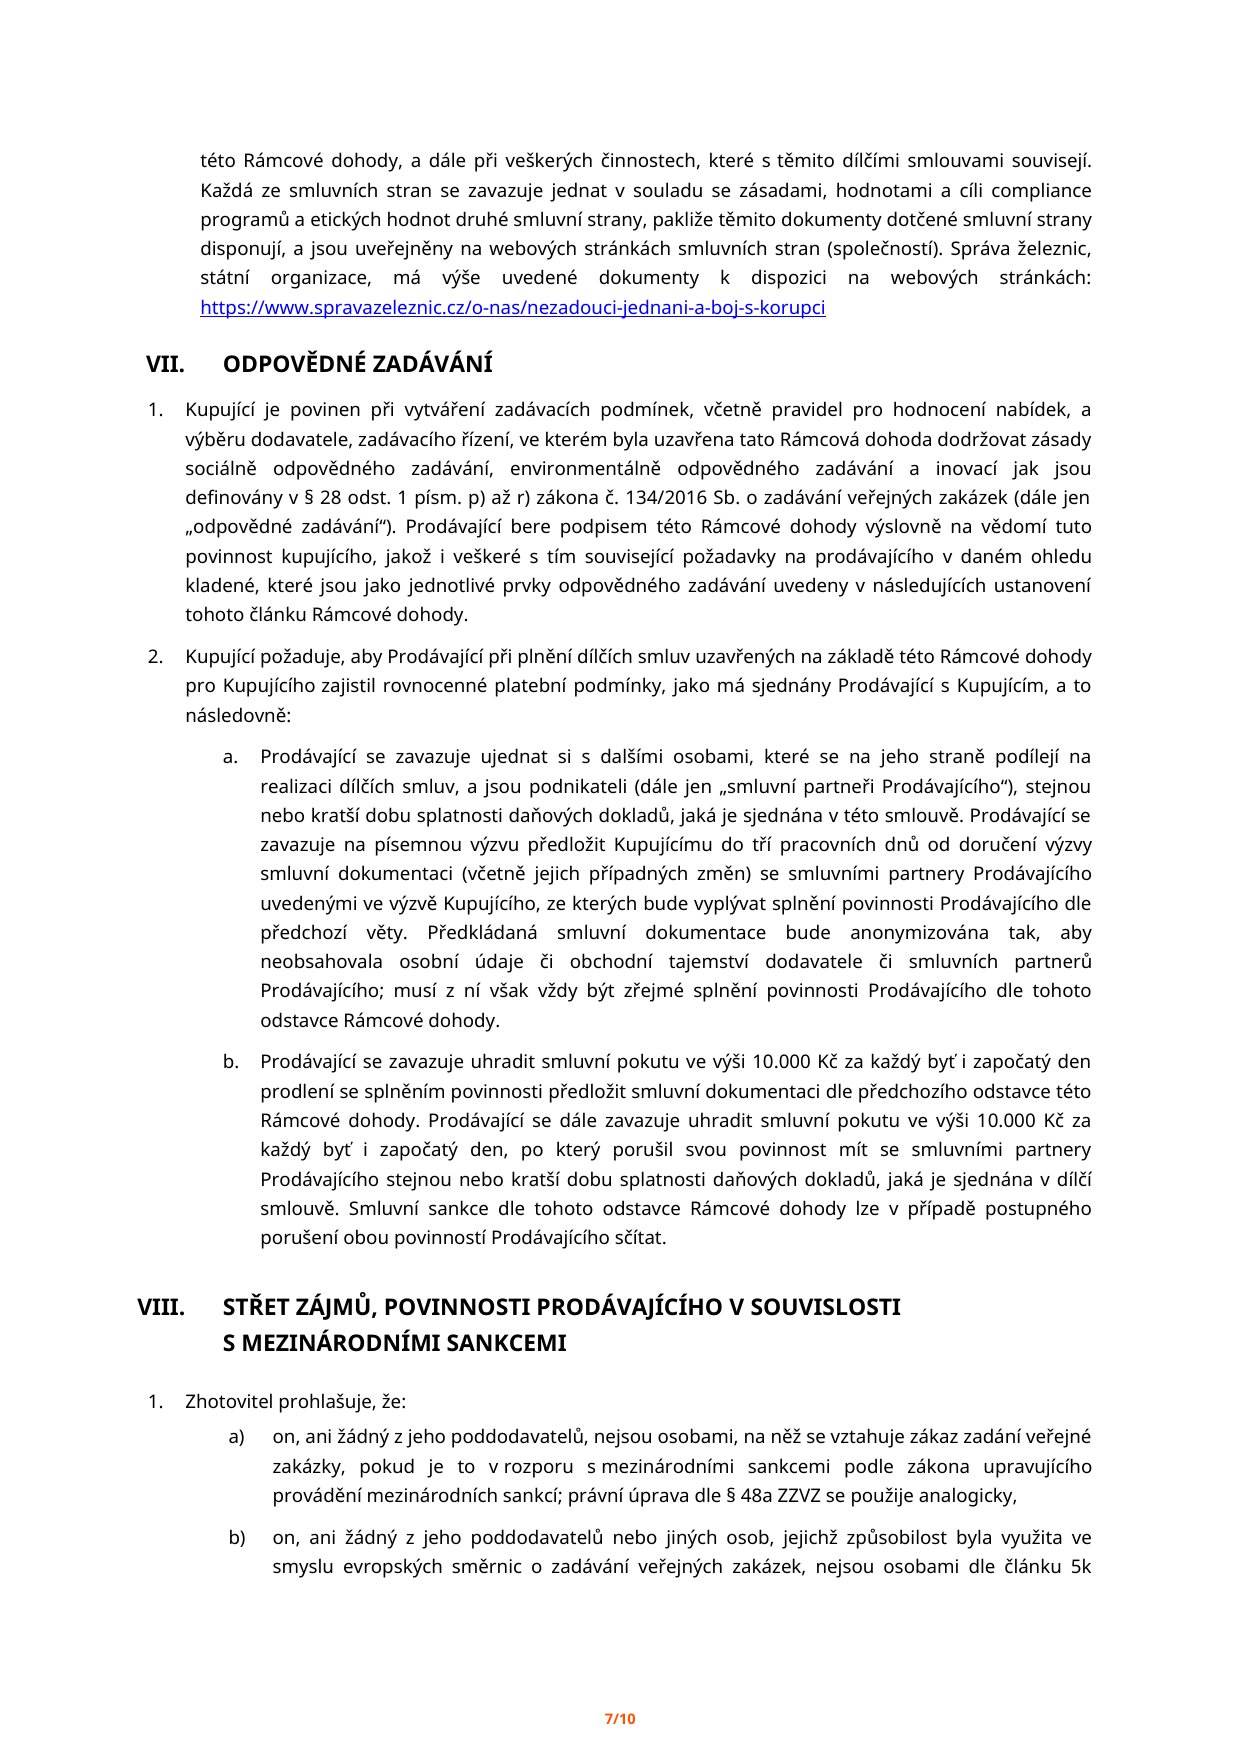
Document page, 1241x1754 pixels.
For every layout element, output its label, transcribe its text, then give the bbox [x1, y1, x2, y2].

list Kupující požaduje, aby Prodávající při plnění dílčích smluv uzavřených na základě této Rámcové dohody pro Kupujícího zajistil rovnocenné platební podmínky, jako má sjednány Prodávající s Kupujícím, a to následovně: [148, 643, 1093, 727]
text on, ani žádný z jeho poddodavatelů, nejsou osobami, na něž se vztahuje zákaz zadání veřejné zakázky, pokud je to v rozporu s mezinárodními sankcemi podle zákona upravujícího provádění mezinárodních sankcí; právní úprava dle § 48a ZZVZ se použije analogicky, [228, 1424, 1093, 1508]
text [228, 1524, 1093, 1579]
list Prodávající se zavazuje ujednat si s dalšími osobami, které se na jeho straně podílejí na realizaci dílčích smluv, a jsou podnikateli (dále jen „smluvní partneři Prodávajícího“), stejnou nebo kratší dobu splatnosti daňových dokladů, jaká je sjednána v této smlouvě. Prodávající se zavazuje na písemnou výzvu předložit Kupujícímu do tří pracovních dnů od doručení výzvy smluvní dokumentaci (včetně jejich případných změn) se smluvními partnery Prodávajícího uvedenými ve výzvě Kupujícího, ze kterých bude vyplývat splnění povinnosti Prodávajícího dle předchozí věty. Předkládaná smluvní dokumentace bude anonymizována tak, aby neobsahovala osobní údaje či obchodní tajemství dodavatele či smluvních partnerů Prodávajícího; musí z ní však vždy být zřejmé splnění povinnosti Prodávajícího dle tohoto odstavce Rámcové dohody. [223, 744, 1093, 1033]
list ODPOVĚDNÉ ZADÁVÁNÍ [185, 348, 1093, 379]
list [200, 148, 1093, 319]
list Zhotovitel prohlašuje, že: [148, 1388, 1093, 1414]
list STŘET ZÁJMŮ, POVINNOSTI PRODÁVAJÍCÍHO V SOUVISLOSTI S MEZINÁRODNÍMI SANKCEMI [185, 1291, 1093, 1358]
list Kupující je povinen při vytváření zadávacích podmínek, včetně pravidel pro hodnocení nabídek, a výběru dodavatele, zadávacího řízení, ve kterém byla uzavřena tato Rámcová dohoda dodržovat zásady sociálně odpovědného zadávání, environmentálně odpovědného zadávání a inovací jak jsou definovány v § 28 odst. 1 písm. p) až r) zákona č. 134/2016 Sb. o zadávání veřejných zakázek (dále jen „odpovědné zadávání“). Prodávající bere podpisem této Rámcové dohody výslovně na vědomí tuto povinnost kupujícího, jakož i veškeré s tím související požadavky na prodávajícího v daném ohledu kladené, které jsou jako jednotlivé prvky odpovědného zadávání uvedeny v následujících ustanovení tohoto článku Rámcové dohody. [148, 397, 1093, 627]
list Prodávající se zavazuje uhradit smluvní pokutu ve výši 10.000 Kč za každý byť i započatý den prodlení se splněním povinnosti předložit smluvní dokumentaci dle předchozího odstavce této Rámcové dohody. Prodávající se dále zavazuje uhradit smluvní pokutu ve výši 10.000 Kč za každý byť i započatý den, po který porušil svou povinnost mít se smluvními partnery Prodávajícího stejnou nebo kratší dobu splatnosti daňových dokladů, jaká je sjednána v dílčí smlouvě. Smluvní sankce dle tohoto odstavce Rámcové dohody lze v případě postupného porušení obou povinností Prodávajícího sčítat. [223, 1049, 1093, 1250]
